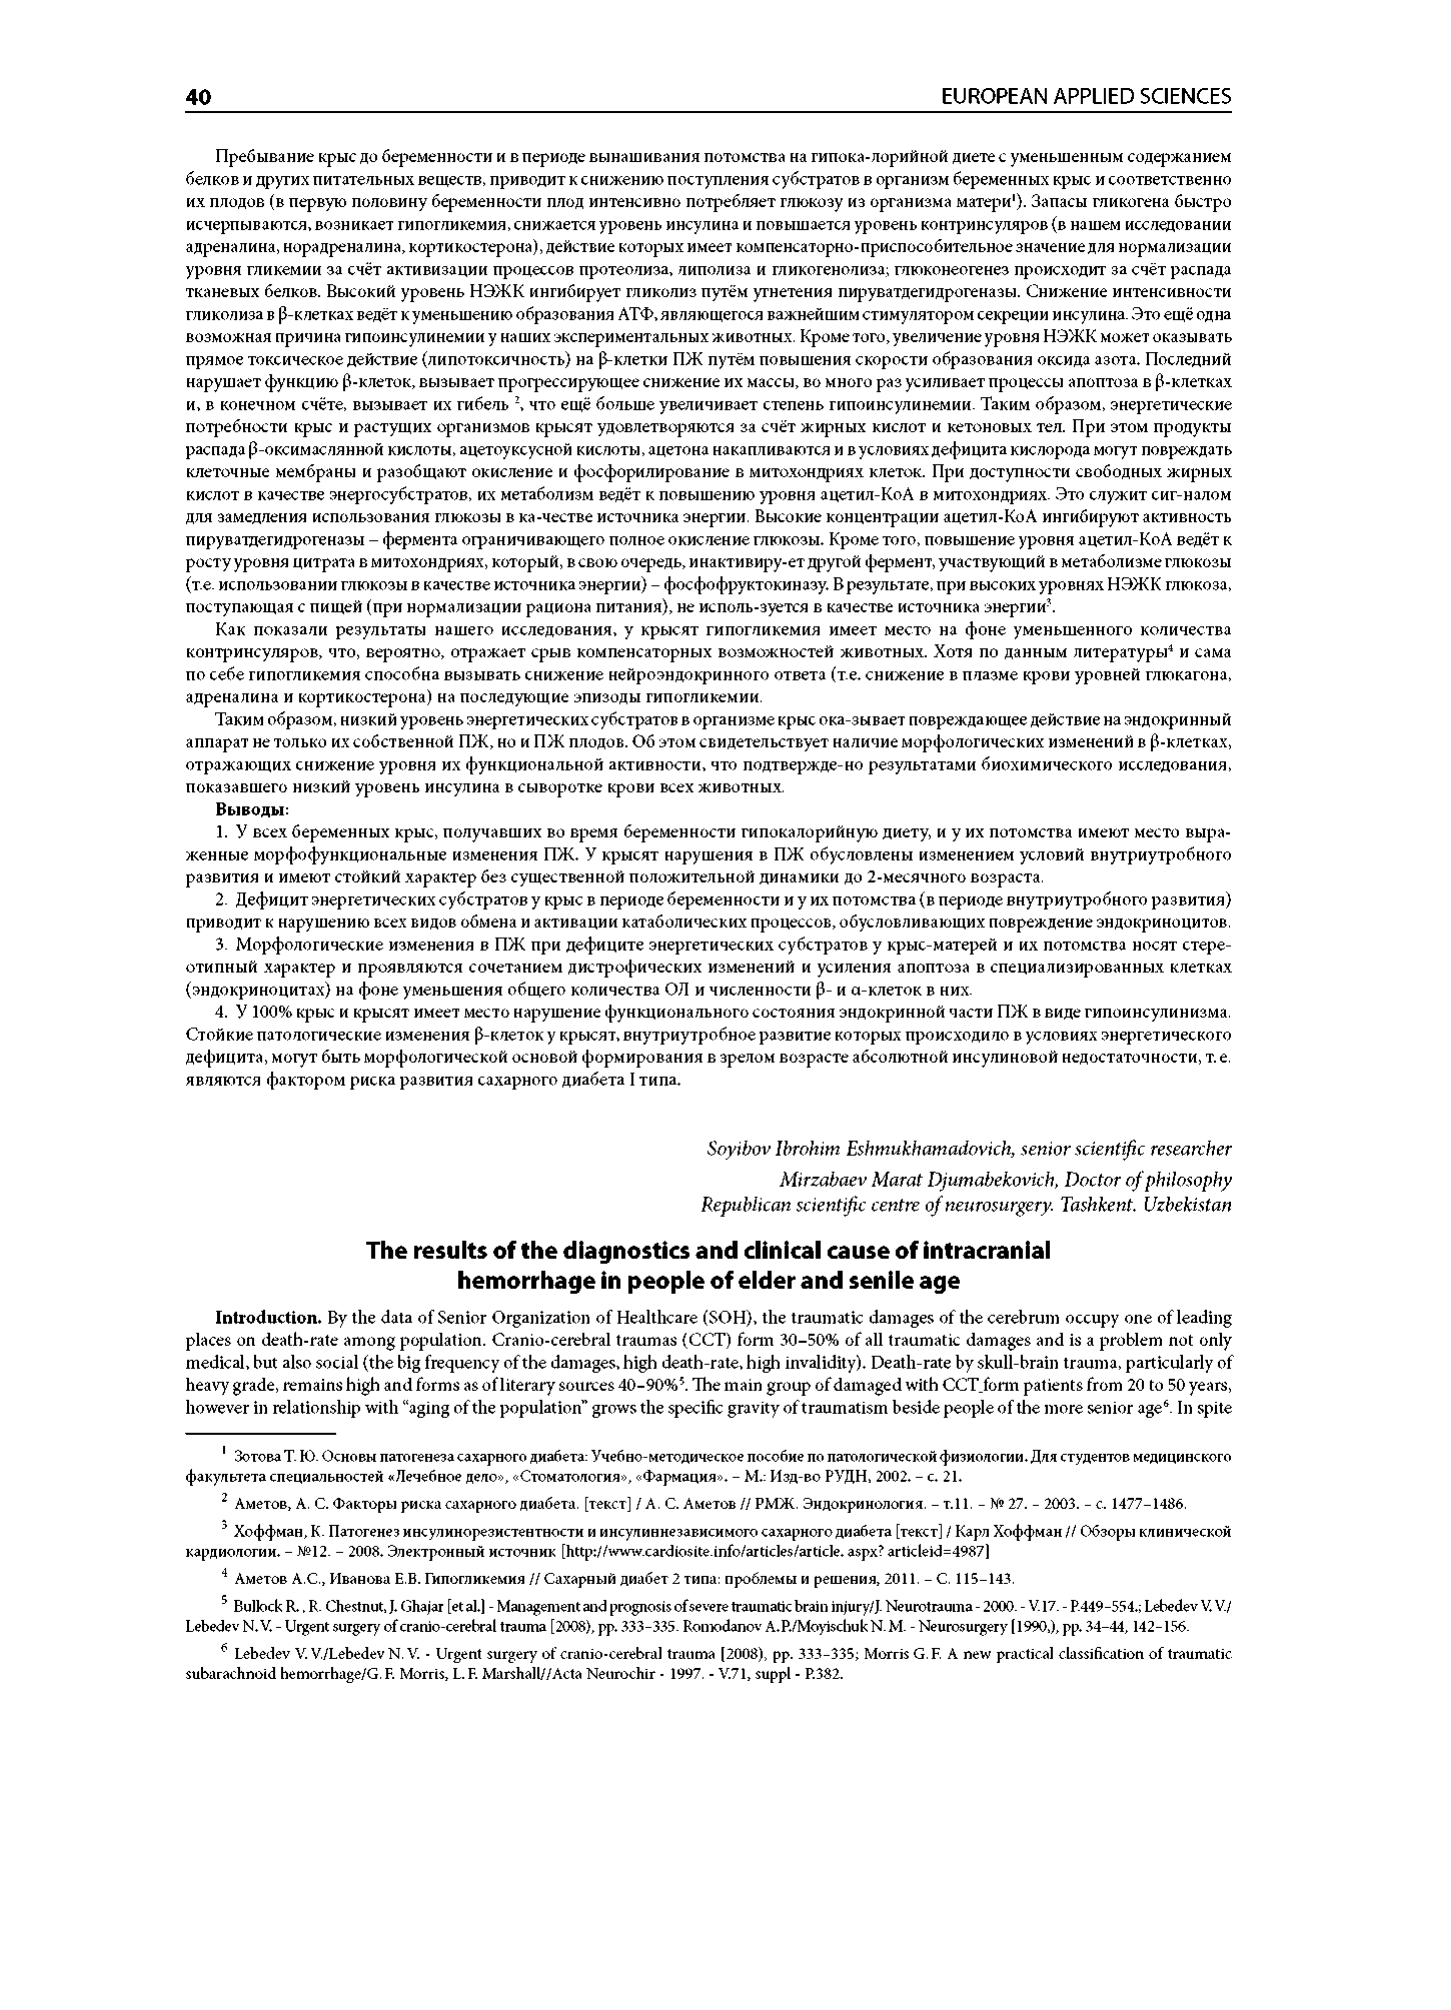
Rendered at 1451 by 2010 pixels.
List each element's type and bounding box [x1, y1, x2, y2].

picture [129, 59, 1281, 1769]
